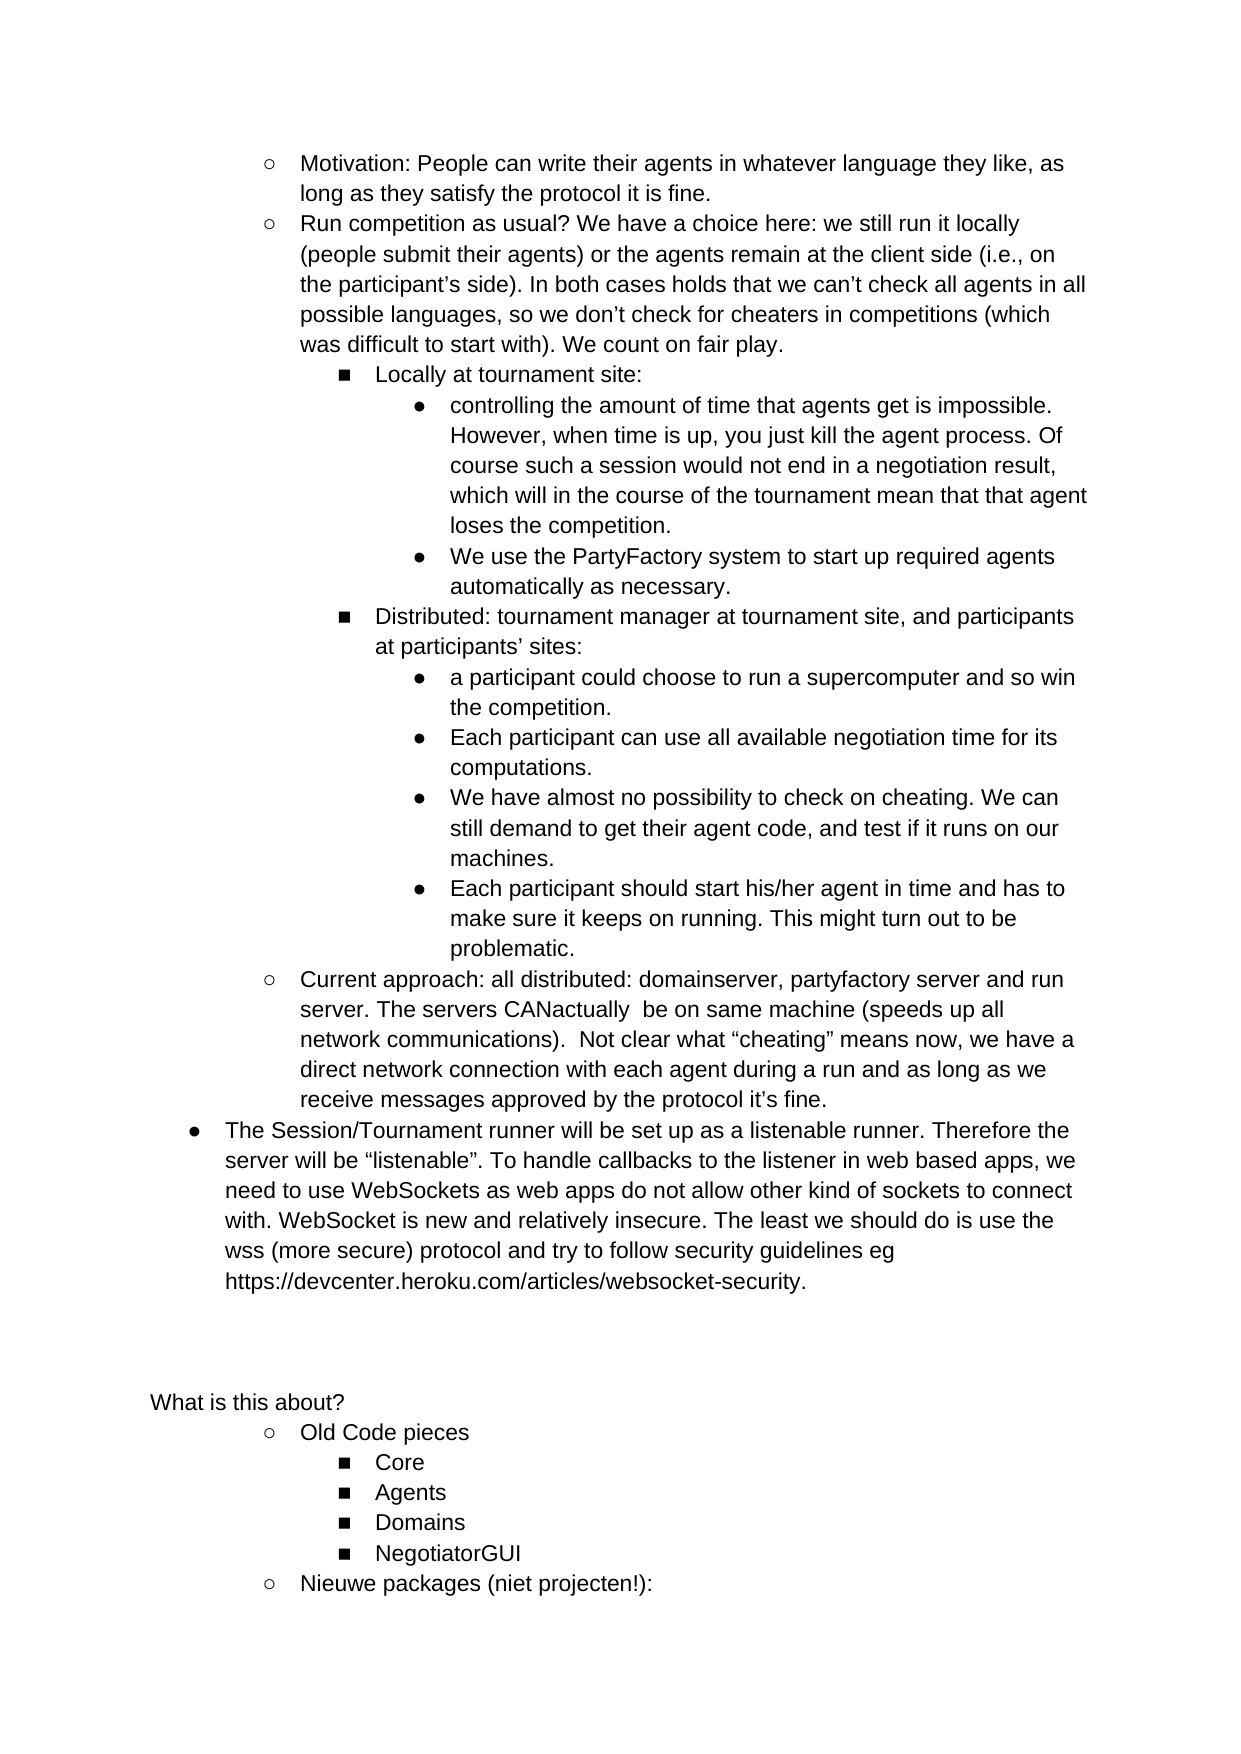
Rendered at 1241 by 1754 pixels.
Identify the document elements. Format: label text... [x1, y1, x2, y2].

list Current approach: all distributed: domainserver, partyfactory server and run server. The servers CANactually be on same machine (speeds up all network communications). Not clear what “cheating” means now, we have a direct network connection with each agent during a run and as long as we receive messages approved by the protocol it’s fine. [262, 966, 1090, 1113]
list We use the PartyFactory system to start up required agents automatically as necessary. [412, 543, 1090, 599]
list Distributed: tournament manager at tournament site, and participants at participants’ sites: [337, 603, 1090, 660]
list NegotiatorGUI [337, 1539, 1090, 1566]
list Motivation: People can write their agents in whatever language they like, as long as they satisfy the protocol it is fine. [262, 150, 1090, 207]
list Run competition as usual? We have a choice here: we still run it locally (people submit their agents) or the agents remain at the client side (i.e., on the participant’s side). In both cases holds that we can’t check all agents in all possible languages, so we don’t check for cheaters in competitions (which was difficult to start with). We count on fair play. [262, 210, 1090, 358]
text What is this about? [150, 1388, 1090, 1415]
list Core [337, 1449, 1090, 1475]
list We have almost no possibility to check on cheating. We can still demand to get their agent code, and test if it runs on our machines. [412, 784, 1090, 871]
list The Session/Tournament runner will be set up as a listenable runner. Therefore the server will be “listenable”. To handle callbacks to the listener in web based apps, we need to use WebSockets as web apps do not allow other kind of sockets to connect with. WebSocket is new and relatively insecure. The least we should do is use the wss (more secure) protocol and try to follow security guidelines eg https://devcenter.heroku.com/articles/websocket-security. [187, 1117, 1090, 1294]
list controlling the amount of time that agents get is impossible. However, when time is up, you just kill the agent process. Of course such a session would not end in a negotiation result, which will in the course of the tournament mean that that agent loses the competition. [412, 392, 1090, 539]
list Nieuwe packages (niet projecten!): [262, 1570, 1090, 1596]
list Agents [337, 1479, 1090, 1506]
list Each participant should start his/her agent in time and has to make sure it keeps on running. This might turn out to be problematic. [412, 875, 1090, 962]
list Domains [337, 1509, 1090, 1536]
list Locally at tournament site: [337, 361, 1090, 388]
list a participant could choose to run a supercomputer and so win the competition. [412, 663, 1090, 720]
list Old Code pieces [262, 1419, 1090, 1445]
list Each participant can use all available negotiation time for its computations. [412, 724, 1090, 781]
